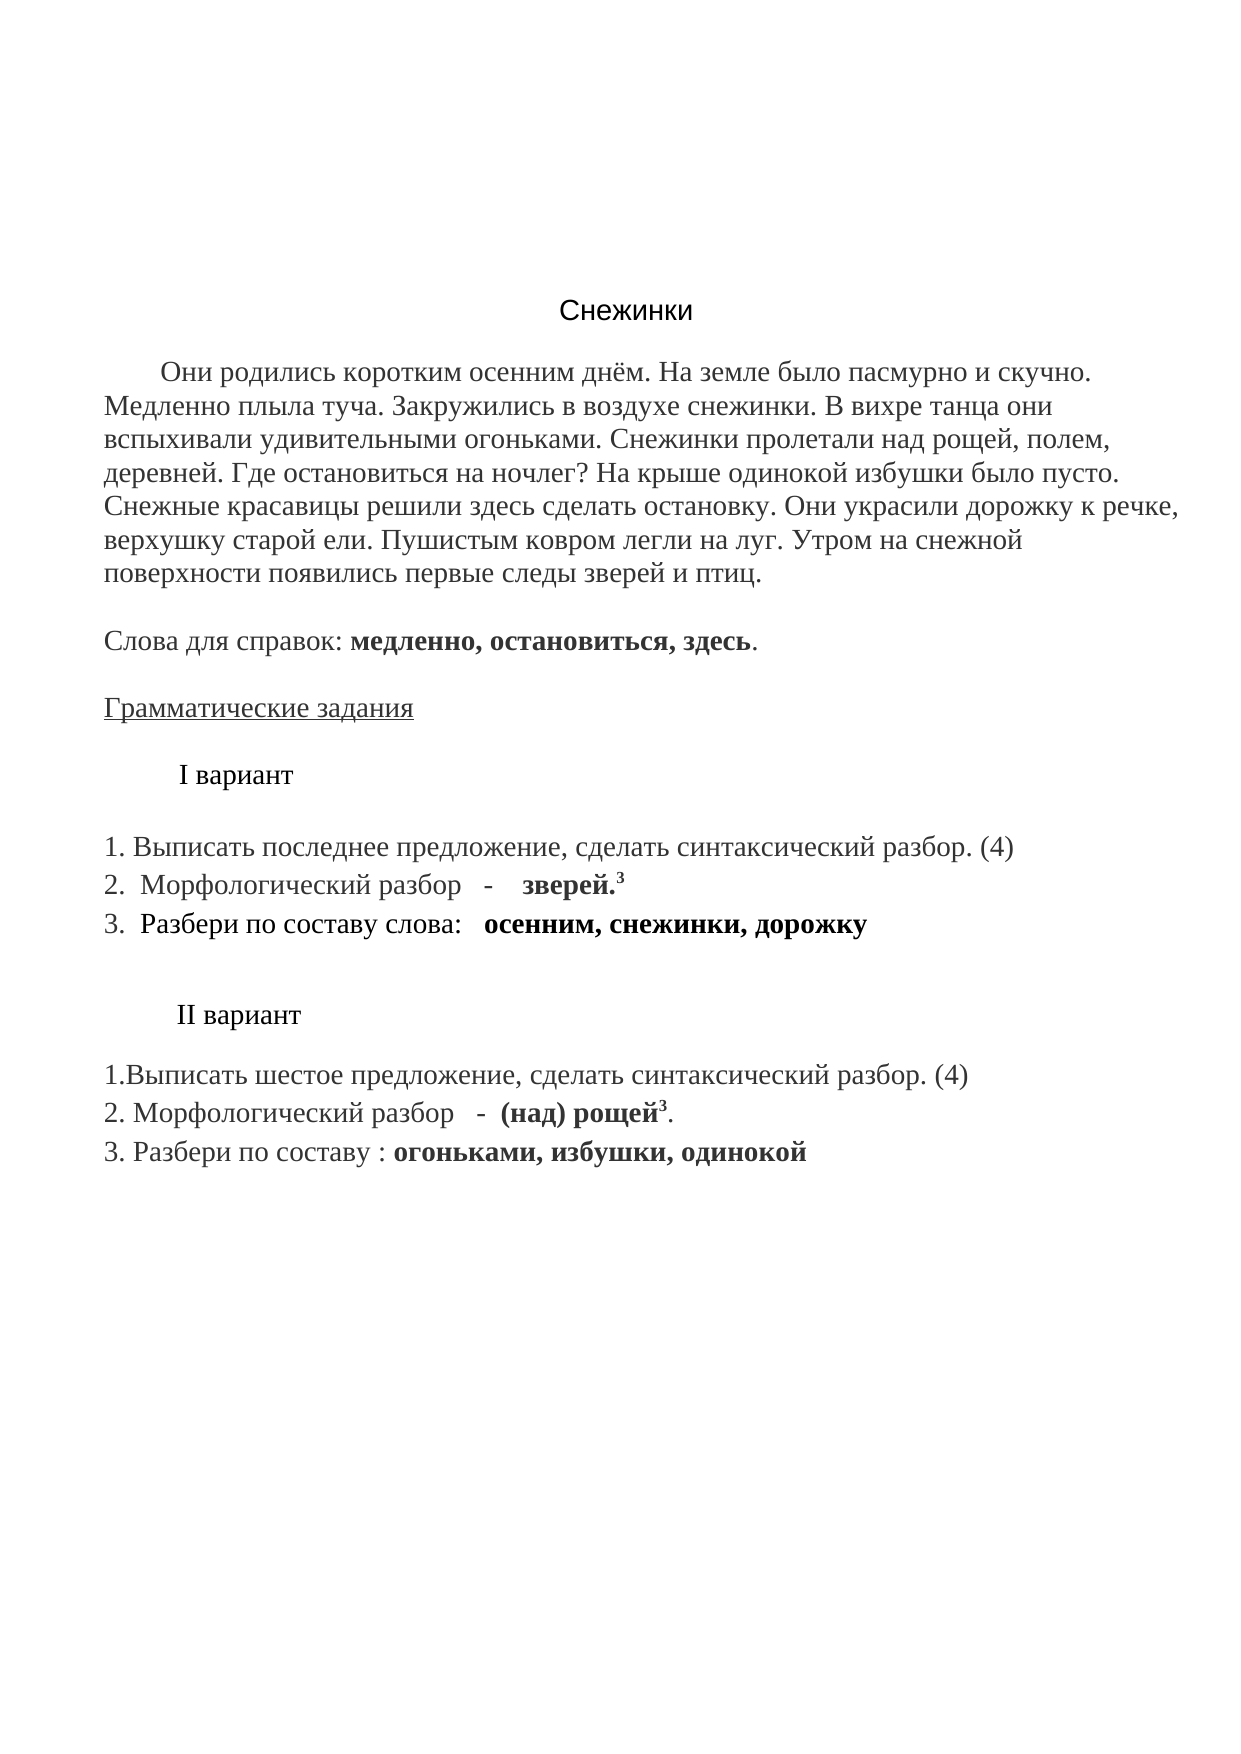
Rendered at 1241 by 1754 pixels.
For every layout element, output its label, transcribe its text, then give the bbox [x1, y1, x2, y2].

text Они родились коротким осенним днём. На земле было пасмурно и скучно. Медленно плыла туча. Закружились в воздухе снежинки. В вихре танца они вспыхивали удивительными огоньками. Снежинки пролетали над рощей, полем, деревней. Где остановиться на ночлег? На крыше одинокой избушки было пусто. Снежные красавицы решили здесь сделать остановку. Они украсили дорожку к речке, верхушку старой ели. Пушистым ковром легли на луг. Утром на снежной поверхности появились первые следы зверей и птиц. Слова для справок: медленно, остановиться, здесь. Грамматические задания [103, 354, 1181, 723]
text 1.Выписать шестое предложение, сделать синтаксический разбор. (4) [103, 1057, 1181, 1090]
text Снежинки [178, 259, 1181, 354]
text 2. Морфологический разбор - (над) рощей3. [103, 1095, 1181, 1129]
text II вариант [103, 997, 1181, 1031]
text 1. Выписать последнее предложение, сделать синтаксический разбор. (4) 2. Морфологический разбор - зверей.3 [103, 790, 1181, 901]
text 3. Разбери по составу : огоньками, избушки, одинокой [103, 1134, 1181, 1167]
text I вариант [178, 757, 1181, 790]
text 3. Разбери по составу слова: осенним, снежинки, дорожку [103, 906, 1181, 939]
